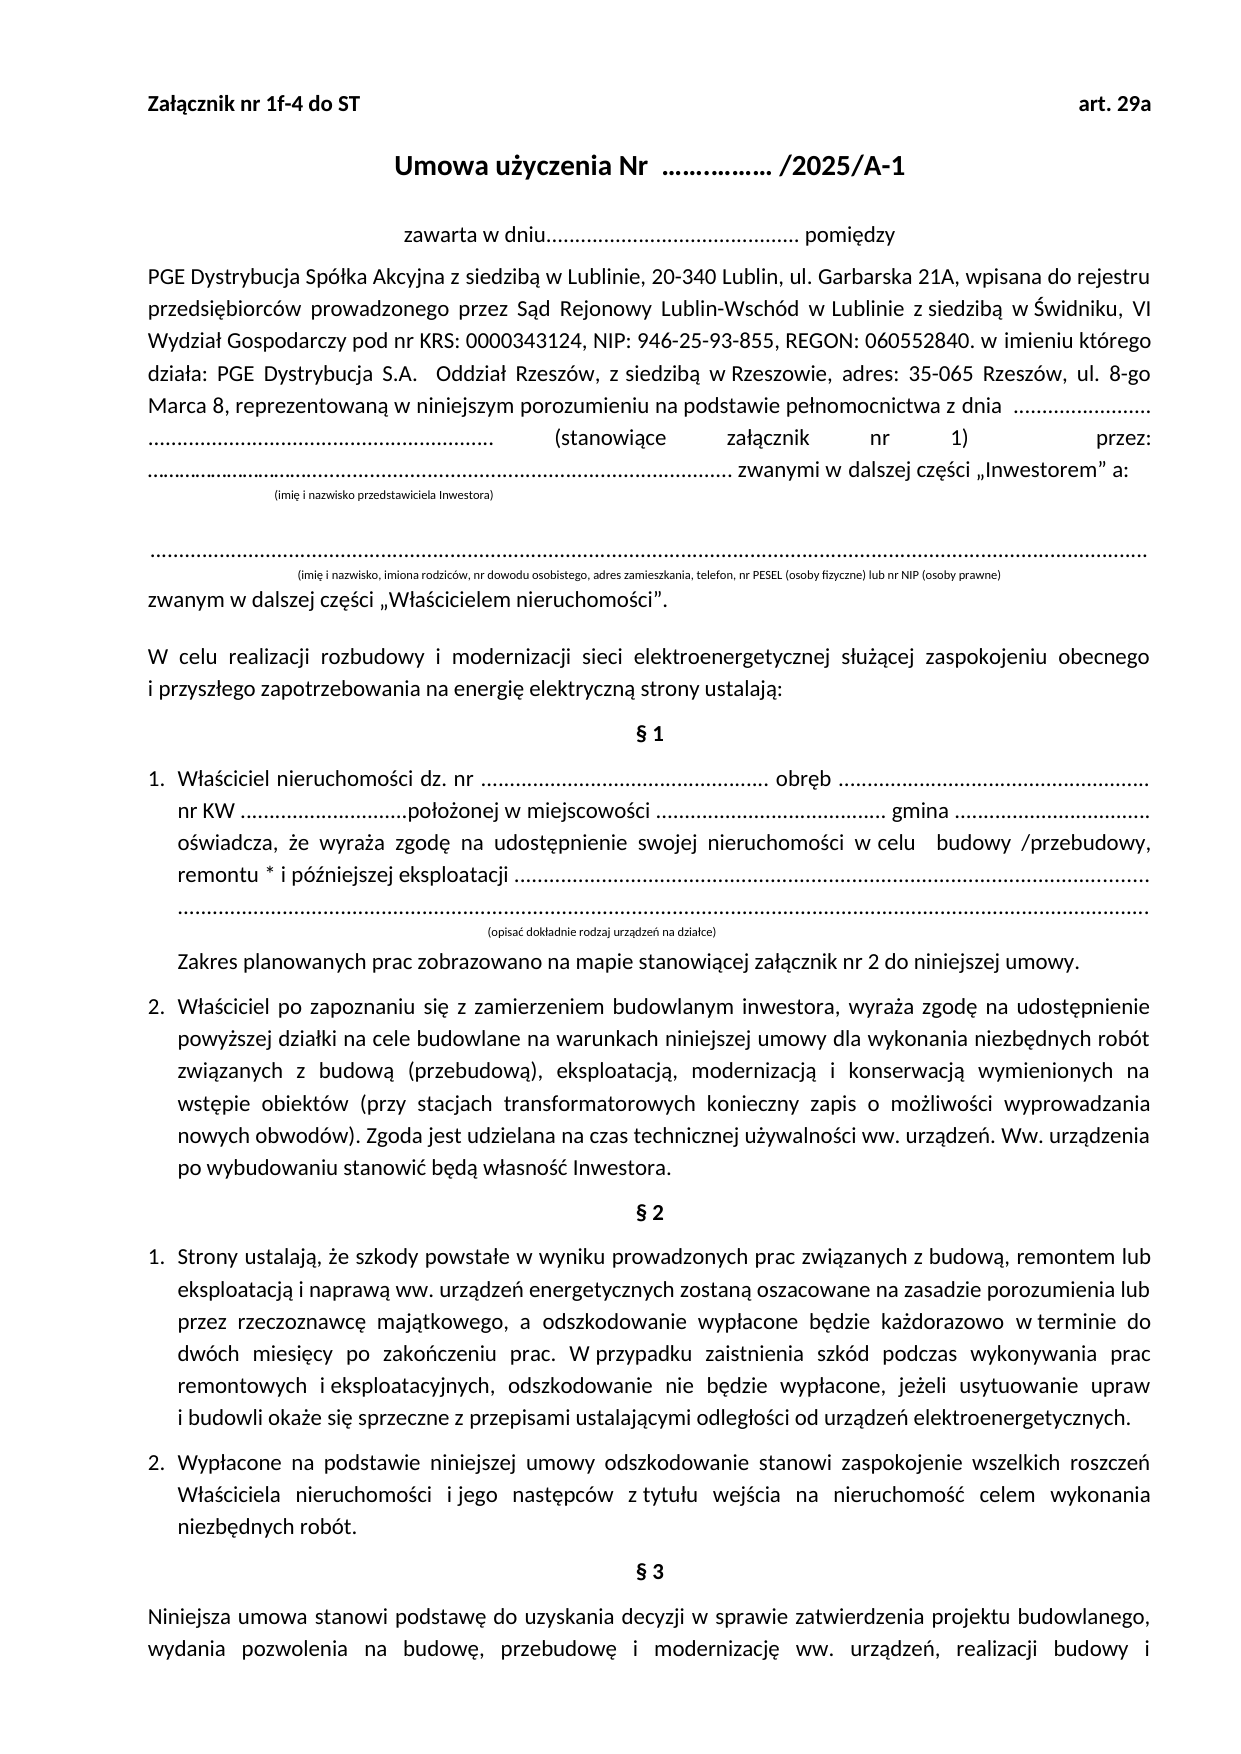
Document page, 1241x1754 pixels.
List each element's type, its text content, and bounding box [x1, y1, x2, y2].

list Właściciel po zapoznaniu się z zamierzeniem budowlanym inwestora, wyraża zgodę na udostępnienie powyższej działki na cele budowlane na warunkach niniejszej umowy dla wykonania niezbędnych robót związanych z budową (przebudową), eksploatacją, modernizacją i konserwacją wymienionych na wstępie obiektów (przy stacjach transformatorowych konieczny zapis o możliwości wyprowadzania nowych obwodów). Zgoda jest udzielana na czas technicznej używalności ww. urządzeń. Ww. urządzenia po wybudowaniu stanowić będą własność Inwestora. [148, 992, 1152, 1181]
text § 2 [148, 1198, 1152, 1226]
text Umowa użyczenia Nr …….……… /2025/A-1 [148, 147, 1152, 183]
text § 1 [148, 719, 1152, 747]
list Wypłacone na podstawie niniejszej umowy odszkodowanie stanowi zaspokojenie wszelkich roszczeń Właściciela nieruchomości i jego następców z tytułu wejścia na nieruchomość celem wykonania niezbędnych robót. [148, 1448, 1152, 1541]
list Właściciel nieruchomości dz. nr .................................................. obręb ...................................................... nr KW .............................położonej w miejscowości ........................................ gmina .................................. oświadcza, że wyraża zgodę na udostępnienie swojej nieruchomości w celu budowy /przebudowy, remontu * i późniejszej eksploatacji [148, 764, 1152, 888]
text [148, 1602, 1152, 1662]
text zawarta w dniu............................................ pomiędzy [148, 220, 1152, 248]
text PGE Dystrybucja Spółka Akcyjna z siedzibą w Lublinie, 20-340 Lublin, ul. Garbarska 21A, wpisana do rejestru przedsiębiorców prowadzonego przez Sąd Rejonowy Lublin-Wschód w Lublinie z siedzibą w Świdniku, VI Wydział Gospodarczy pod nr KRS: 0000343124, NIP: 946-25-93-855, REGON: 060552840. w imieniu którego działa: PGE Dystrybucja S.A. Oddział Rzeszów, z siedzibą w Rzeszowie, adres: 35-065 Rzeszów, ul. 8-go Marca 8, reprezentowaną w niniejszym porozumieniu na podstawie pełnomocnictwa z dnia .................................................................................... (stanowiące załącznik nr 1) przez: ………………………….......................................................................... zwanymi w dalszej części „Inwestorem” a: [148, 262, 1152, 483]
text (opisać dokładnie rodzaj urządzeń na działce) [223, 924, 1152, 940]
text ............................................................................................................................................................................. [148, 535, 1152, 563]
text W celu realizacji rozbudowy i modernizacji sieci elektroenergetycznej służącej zaspokojeniu obecnego i przyszłego zapotrzebowania na energię elektryczną strony ustalają: [148, 642, 1152, 702]
text § 3 [148, 1557, 1152, 1585]
text Załącznik nr 1f-4 do ST art. 29a [148, 89, 1152, 117]
text (imię i nazwisko przedstawiciela Inwestora) [148, 488, 1152, 503]
text zwanym w dalszej części „Właścicielem nieruchomości”. [148, 585, 1152, 613]
text Zakres planowanych prac zobrazowano na mapie stanowiącej załącznik nr 2 do niniejszej umowy. [148, 947, 1152, 976]
list Strony ustalają, że szkody powstałe w wyniku prowadzonych prac związanych z budową, remontem lub eksploatacją i naprawą ww. urządzeń energetycznych zostaną oszacowane na zasadzie porozumienia lub przez rzeczoznawcę majątkowego, a odszkodowanie wypłacone będzie każdorazowo w terminie do dwóch miesięcy po zakończeniu prac. W przypadku zaistnienia szkód podczas wykonywania prac remontowych i eksploatacyjnych, odszkodowanie nie będzie wypłacone, jeżeli usytuowanie upraw i budowli okaże się sprzeczne z przepisami ustalającymi odległości od urządzeń elektroenergetycznych. [148, 1242, 1152, 1431]
text (imię i nazwisko, imiona rodziców, nr dowodu osobistego, adres zamieszkania, telefon, nr PESEL (osoby fizyczne) lub nr NIP (osoby prawne) [148, 567, 1152, 583]
